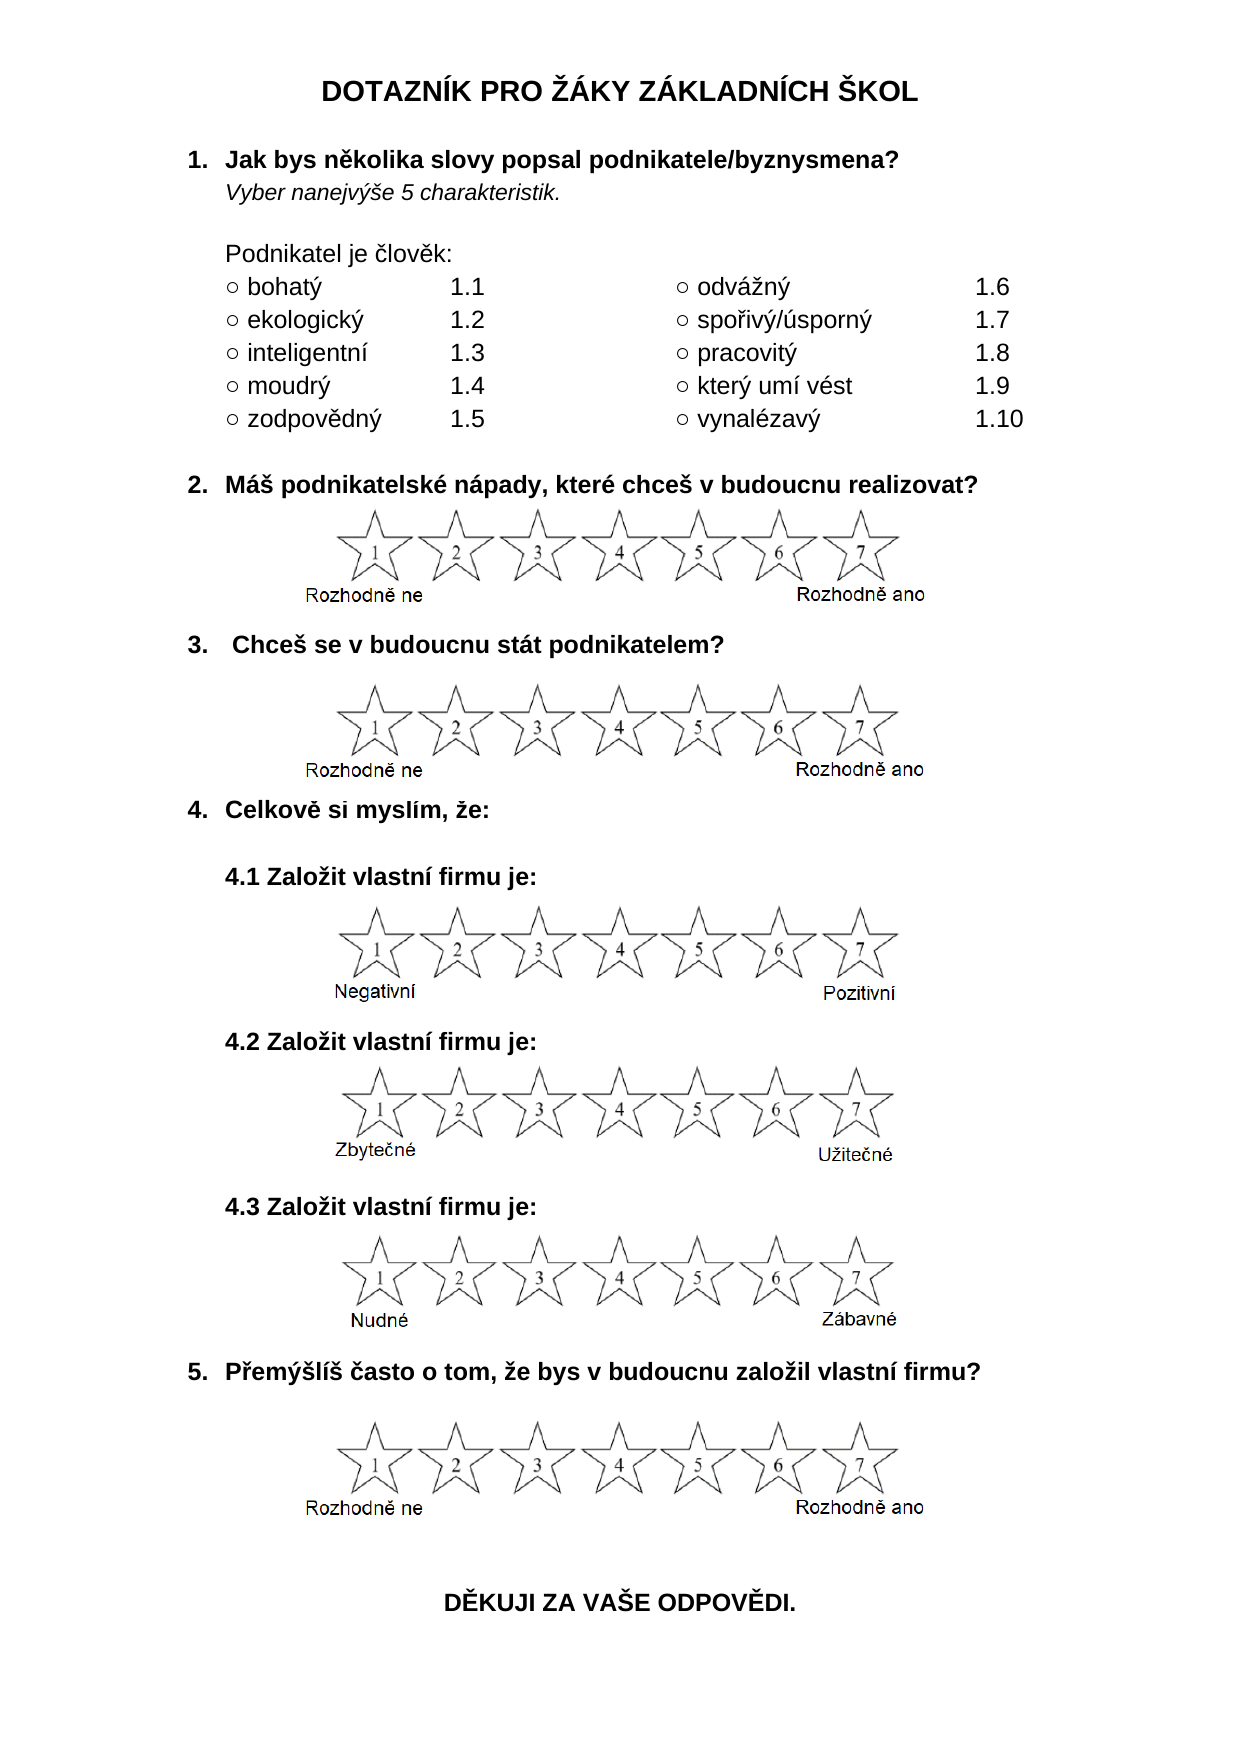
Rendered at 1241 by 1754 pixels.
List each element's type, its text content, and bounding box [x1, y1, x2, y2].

picture [303, 1421, 936, 1539]
picture [309, 1234, 931, 1350]
picture [303, 683, 936, 801]
picture [309, 1065, 931, 1182]
text DĚKUJI ZA VAŠE ODPOVĚDI. [150, 1588, 1090, 1617]
text Vyber nanejvýše 5 charakteristik. [150, 178, 1090, 205]
list Máš podnikatelské nápady, které chceš v budoucnu realizovat? [187, 470, 1090, 499]
list Jak bys několika slovy popsal podnikatele/byznysmena? [187, 145, 1090, 174]
text ○ inteligentní 1.3 ○ pracovitý 1.8 [150, 338, 1090, 367]
text ○ moudrý 1.4 ○ který umí vést 1.9 [150, 371, 1090, 400]
text 4.2 Založit vlastní firmu je: [225, 1027, 1090, 1055]
picture [303, 508, 937, 626]
picture [305, 905, 936, 1023]
list Celkově si myslím, že: [187, 795, 1090, 824]
text Podnikatel je člověk: [150, 239, 1090, 268]
text DOTAZNÍK PRO ŽÁKY ZÁKLADNÍCH ŠKOL [150, 74, 1090, 107]
list Přemýšlíš často o tom, že bys v budoucnu založil vlastní firmu? [187, 1357, 1090, 1386]
text ○ zodpovědný 1.5 ○ vynalézavý 1.10 [150, 404, 1090, 433]
text 4.1 Založit vlastní firmu je: [225, 861, 1090, 890]
list Chceš se v budoucnu stát podnikatelem? [187, 630, 1090, 659]
text ○ ekologický 1.2 ○ spořivý/úsporný 1.7 [150, 305, 1090, 334]
text 4.3 Založit vlastní firmu je: [150, 1192, 1090, 1220]
text ○ bohatý 1.1 ○ odvážný 1.6 [150, 272, 1090, 301]
